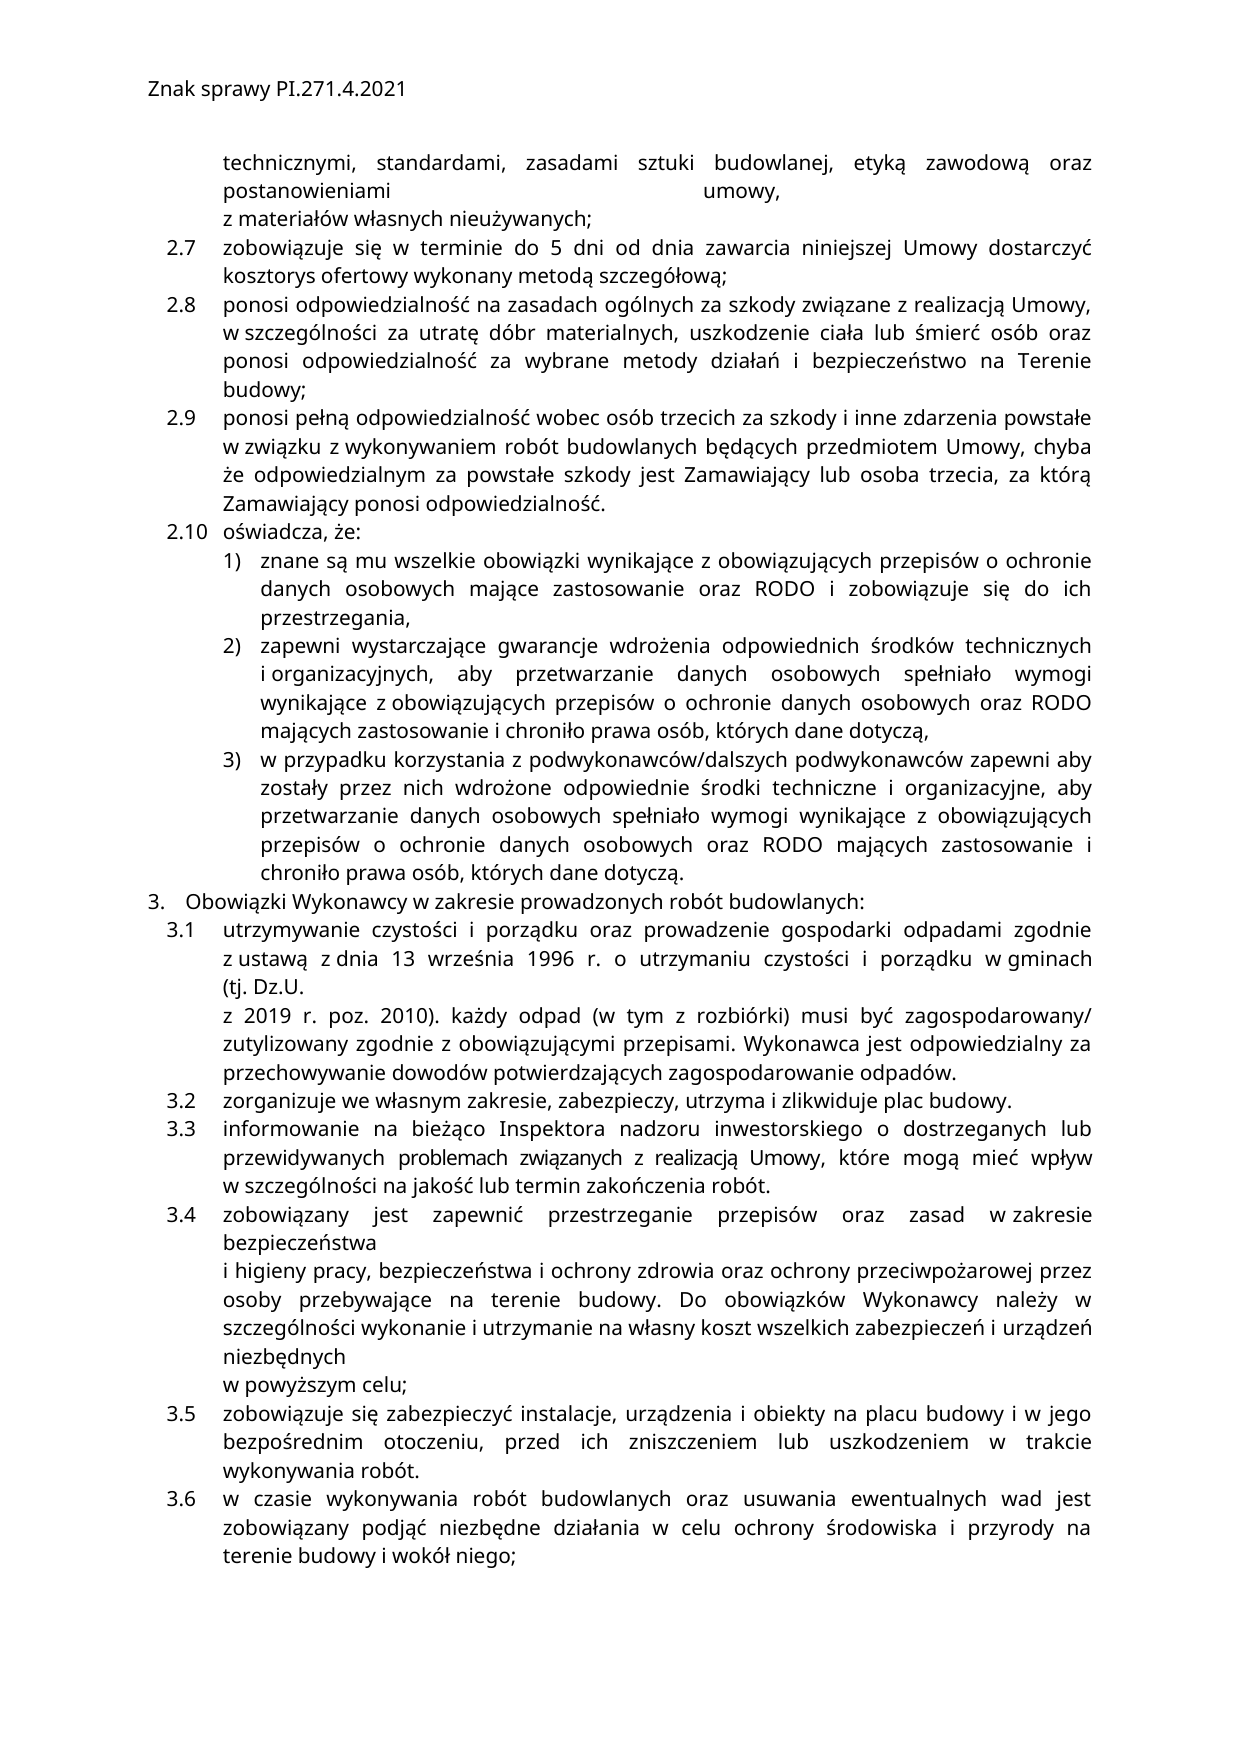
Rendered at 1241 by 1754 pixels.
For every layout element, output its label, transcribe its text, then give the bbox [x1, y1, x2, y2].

list zobowiązuje się zabezpieczyć instalacje, urządzenia i obiekty na placu budowy i w jego bezpośrednim otoczeniu, przed ich zniszczeniem lub uszkodzeniem w trakcie wykonywania robót. [166, 1399, 1093, 1484]
list zorganizuje we własnym zakresie, zabezpieczy, utrzyma i zlikwiduje plac budowy. [166, 1086, 1093, 1114]
list ponosi odpowiedzialność na zasadach ogólnych za szkody związane z realizacją Umowy, w szczególności za utratę dóbr materialnych, uszkodzenie ciała lub śmierć osób oraz ponosi odpowiedzialność za wybrane metody działań i bezpieczeństwo na Terenie budowy; [166, 290, 1093, 403]
list oświadcza, że: [166, 517, 1093, 546]
list informowanie na bieżąco Inspektora nadzoru inwestorskiego o dostrzeganych lub przewidywanych problemach związanych z realizacją Umowy, które mogą mieć wpływ w szczególności na jakość lub termin zakończenia robót. [166, 1114, 1093, 1200]
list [166, 148, 1093, 233]
list ponosi pełną odpowiedzialność wobec osób trzecich za szkody i inne zdarzenia powstałe w związku z wykonywaniem robót budowlanych będących przedmiotem Umowy, chyba że odpowiedzialnym za powstałe szkody jest Zamawiający lub osoba trzecia, za którą Zamawiający ponosi odpowiedzialność. [166, 403, 1093, 517]
list Obowiązki Wykonawcy w zakresie prowadzonych robót budowlanych: [148, 887, 1093, 915]
list znane są mu wszelkie obowiązki wynikające z obowiązujących przepisów o ochronie danych osobowych mające zastosowanie oraz RODO i zobowiązuje się do ich przestrzegania, [223, 546, 1093, 631]
list w przypadku korzystania z podwykonawców/dalszych podwykonawców zapewni aby zostały przez nich wdrożone odpowiednie środki techniczne i organizacyjne, aby przetwarzanie danych osobowych spełniało wymogi wynikające z obowiązujących przepisów o ochronie danych osobowych oraz RODO mających zastosowanie i chroniło prawa osób, których dane dotyczą. [223, 745, 1093, 887]
list w czasie wykonywania robót budowlanych oraz usuwania ewentualnych wad jest zobowiązany podjąć niezbędne działania w celu ochrony środowiska i przyrody na terenie budowy i wokół niego; [166, 1484, 1093, 1569]
list zobowiązuje się w terminie do 5 dni od dnia zawarcia niniejszej Umowy dostarczyć kosztorys ofertowy wykonany metodą szczegółową; [166, 233, 1093, 290]
list zobowiązany jest zapewnić przestrzeganie przepisów oraz zasad w zakresie bezpieczeństwa i higieny pracy, bezpieczeństwa i ochrony zdrowia oraz ochrony przeciwpożarowej przez osoby przebywające na terenie budowy. Do obowiązków Wykonawcy należy w szczególności wykonanie i utrzymanie na własny koszt wszelkich zabezpieczeń i urządzeń niezbędnych w powyższym celu; [166, 1200, 1093, 1399]
list zapewni wystarczające gwarancje wdrożenia odpowiednich środków technicznych i organizacyjnych, aby przetwarzanie danych osobowych spełniało wymogi wynikające z obowiązujących przepisów o ochronie danych osobowych oraz RODO mających zastosowanie i chroniło prawa osób, których dane dotyczą, [223, 631, 1093, 745]
list utrzymywanie czystości i porządku oraz prowadzenie gospodarki odpadami zgodnie z ustawą z dnia 13 września 1996 r. o utrzymaniu czystości i porządku w gminach (tj. Dz.U. z 2019 r. poz. 2010). każdy odpad (w tym z rozbiórki) musi być zagospodarowany/ zutylizowany zgodnie z obowiązującymi przepisami. Wykonawca jest odpowiedzialny za przechowywanie dowodów potwierdzających zagospodarowanie odpadów. [166, 915, 1093, 1086]
